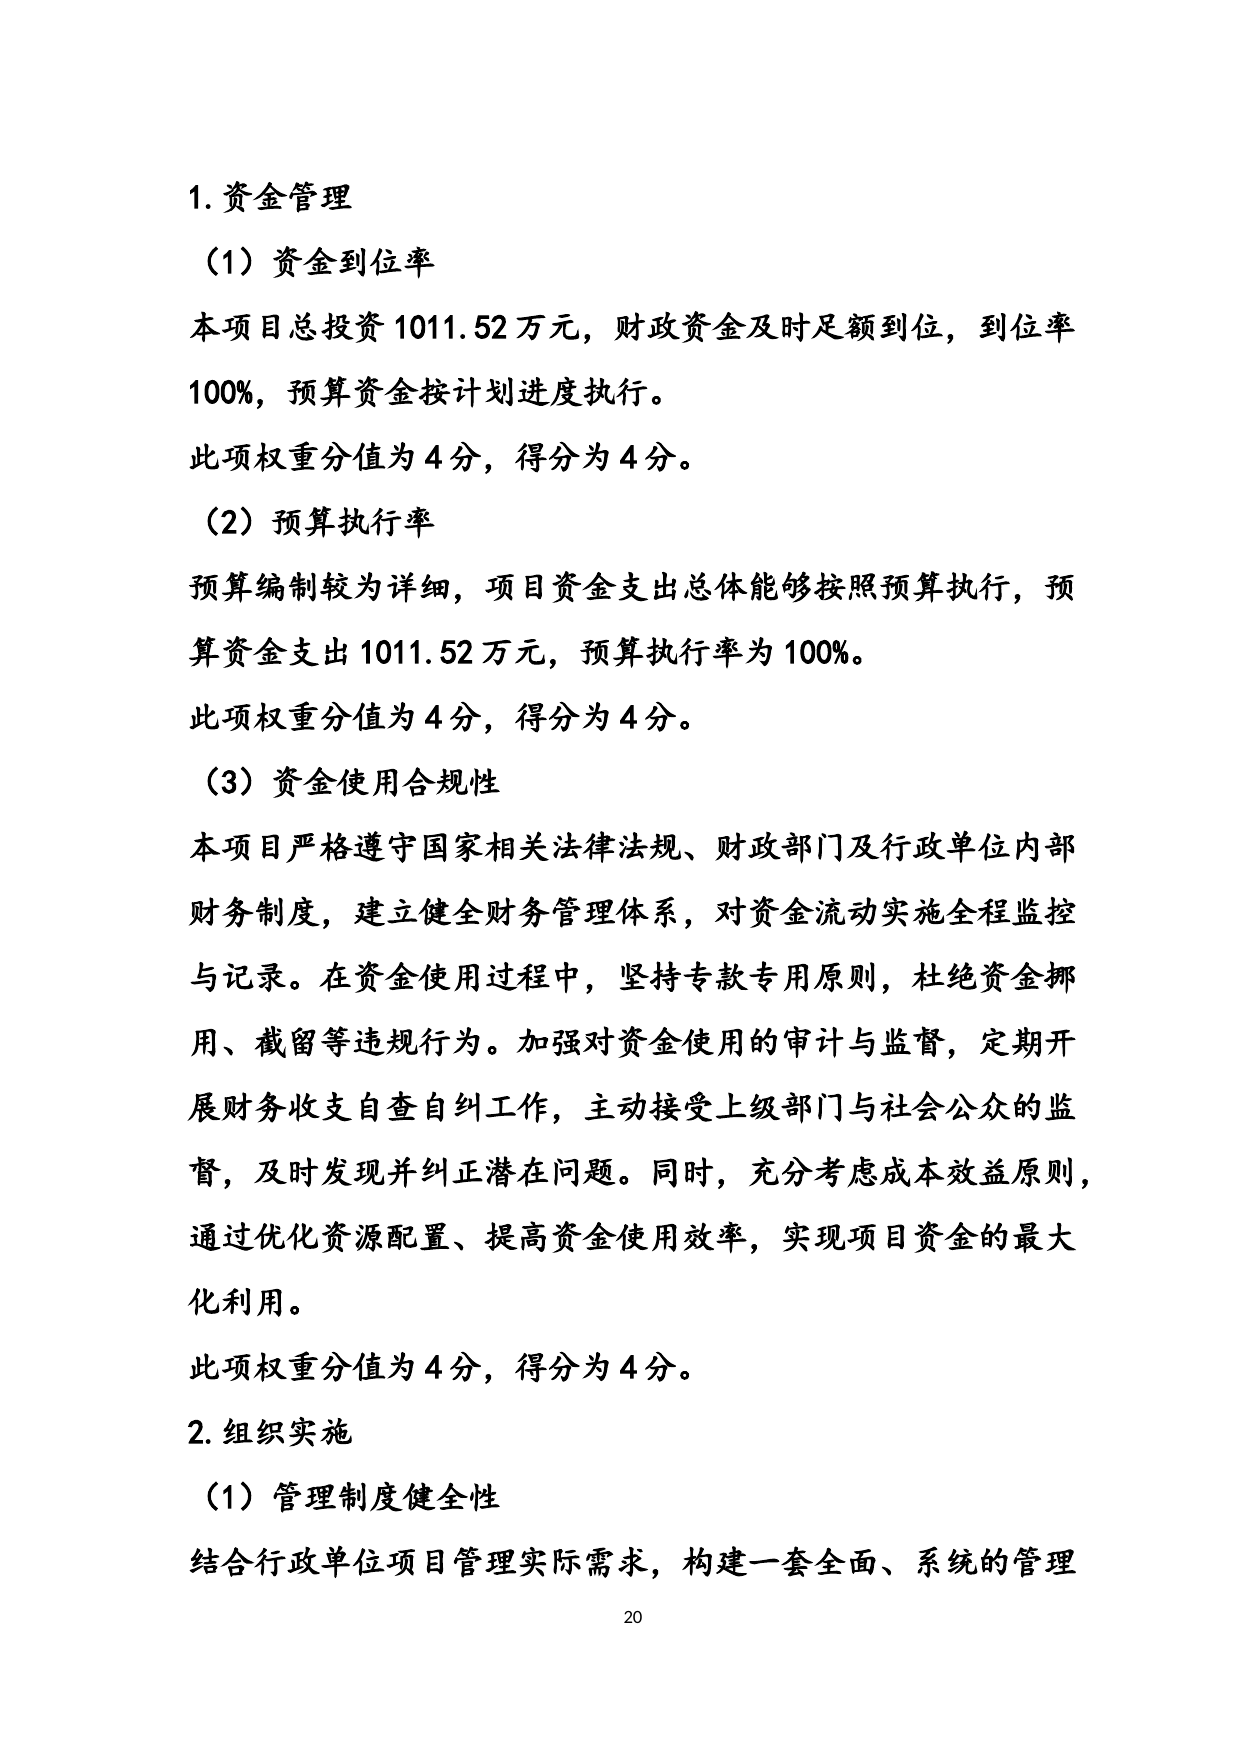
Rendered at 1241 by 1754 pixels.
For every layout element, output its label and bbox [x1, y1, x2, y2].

text [187, 162, 1078, 1592]
